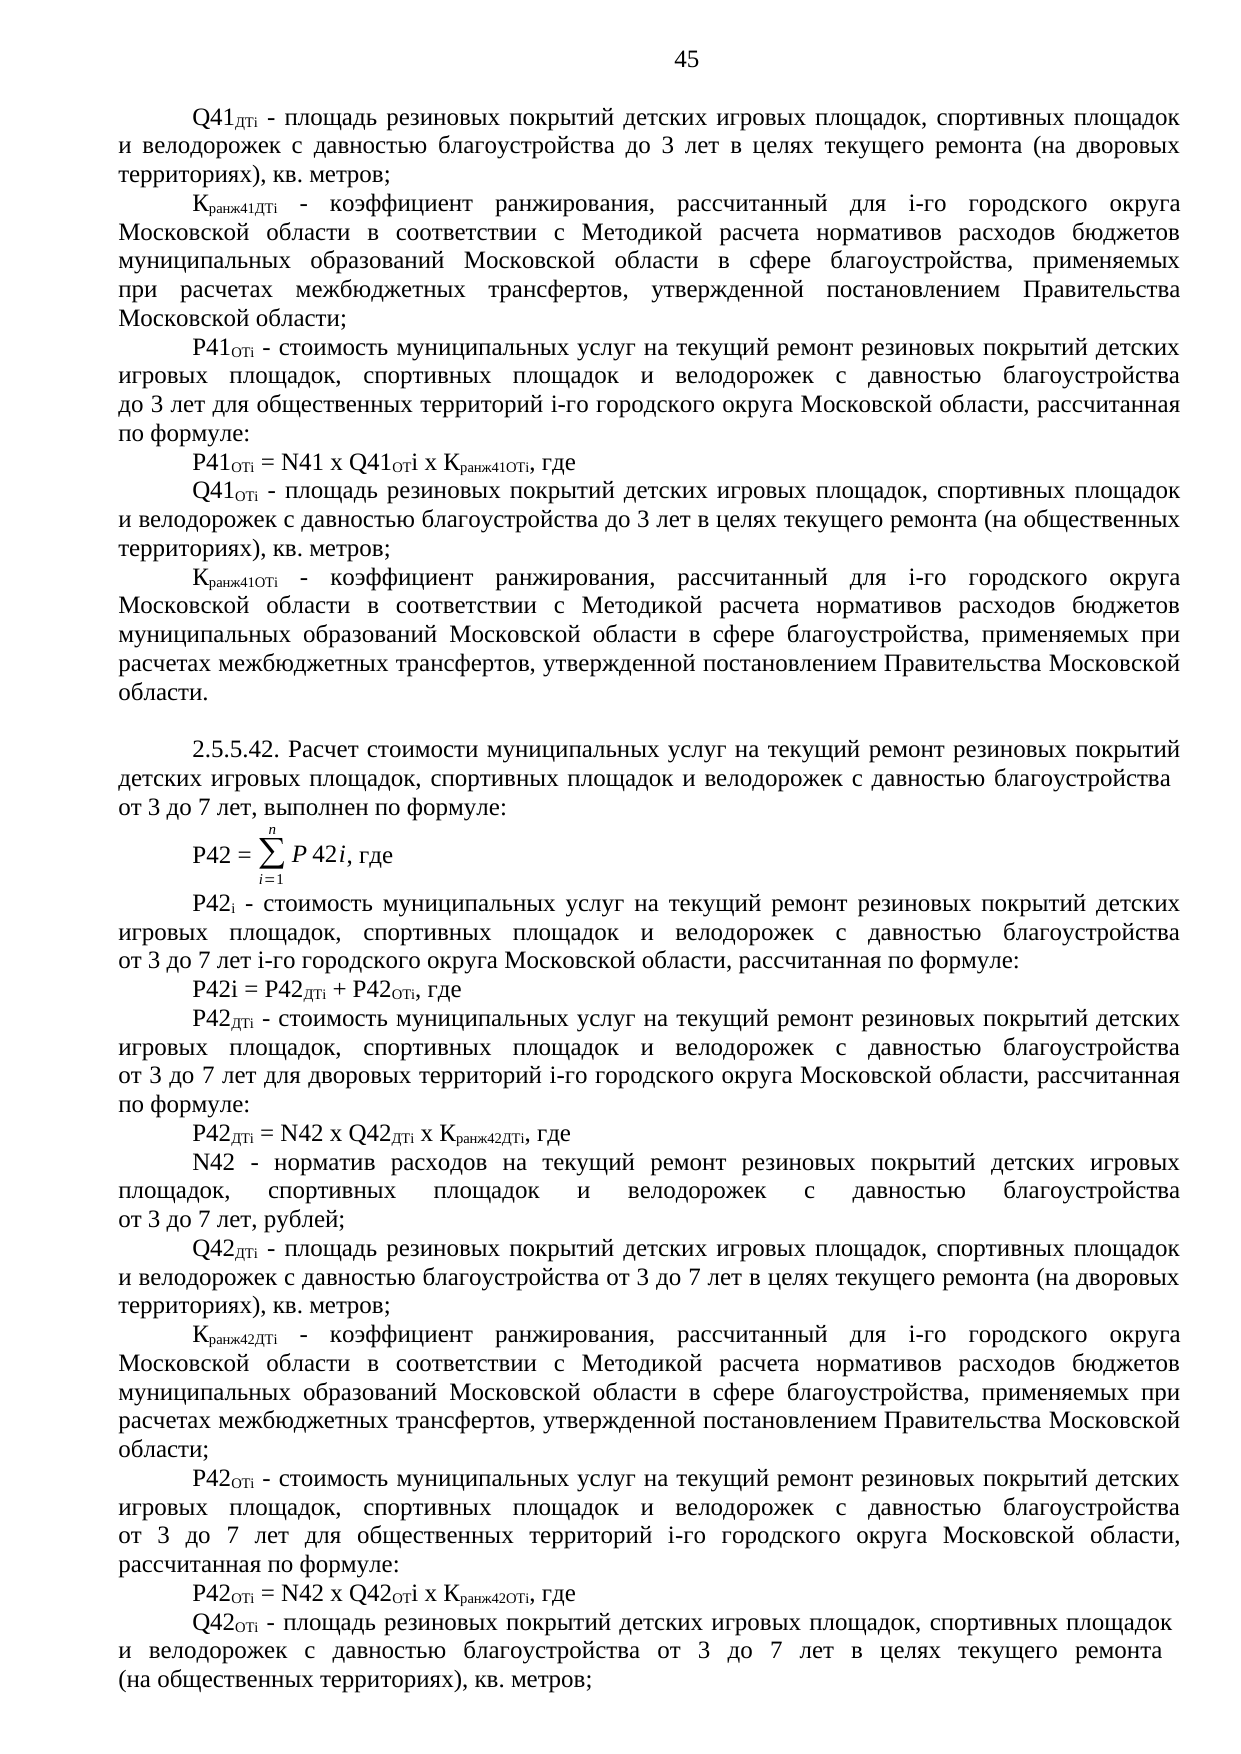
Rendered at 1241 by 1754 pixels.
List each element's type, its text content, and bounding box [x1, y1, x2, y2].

text P42ОТi - стоимость муниципальных услуг на текущий ремонт резиновых покрытий детских игровых площадок, спортивных площадок и велодорожек с давностью благоустройства от 3 до 7 лет для общественных территорий i-го городского округа Московской области, рассчитанная по формуле: [118, 1463, 1181, 1578]
text Q42ОТi - площадь резиновых покрытий детских игровых площадок, спортивных площадок и велодорожек с давностью благоустройства от 3 до 7 лет в целях текущего ремонта (на общественных территориях), кв. метров; [118, 1607, 1181, 1693]
text Q41ОТi - площадь резиновых покрытий детских игровых площадок, спортивных площадок и велодорожек с давностью благоустройства до 3 лет в целях текущего ремонта (на общественных территориях), кв. метров; [118, 476, 1181, 562]
text Кранж41ДТi - коэффициент ранжирования, рассчитанный для i-го городского округа Московской области в соответствии с Методикой расчета нормативов расходов бюджетов муниципальных образований Московской области в сфере благоустройства, применяемых при расчетах межбюджетных трансфертов, утвержденной постановлением Правительства Московской области; [118, 188, 1181, 332]
text P42ОТi = N42 x Q42ОТi x Кранж42ОТi, где [118, 1578, 1181, 1607]
text Q42ДТi - площадь резиновых покрытий детских игровых площадок, спортивных площадок и велодорожек с давностью благоустройства от 3 до 7 лет в целях текущего ремонта (на дворовых территориях), кв. метров; [118, 1233, 1181, 1319]
text Кранж41ОТi - коэффициент ранжирования, рассчитанный для i-го городского округа Московской области в соответствии с Методикой расчета нормативов расходов бюджетов муниципальных образований Московской области в сфере благоустройства, применяемых при расчетах межбюджетных трансфертов, утвержденной постановлением Правительства Московской области. [118, 562, 1181, 706]
text P42 = , где [118, 821, 1181, 888]
text P41ОТi = N41 x Q41ОТi x Кранж41ОТi, где [118, 447, 1181, 476]
text P42ДТi - стоимость муниципальных услуг на текущий ремонт резиновых покрытий детских игровых площадок, спортивных площадок и велодорожек с давностью благоустройства от 3 до 7 лет для дворовых территорий i-го городского округа Московской области, рассчитанная по формуле: [118, 1003, 1181, 1118]
text 2.5.5.42. Расчет стоимости муниципальных услуг на текущий ремонт резиновых покрытий детских игровых площадок, спортивных площадок и велодорожек с давностью благоустройства от 3 до 7 лет, выполнен по формуле: [118, 734, 1181, 821]
text P42i - стоимость муниципальных услуг на текущий ремонт резиновых покрытий детских игровых площадок, спортивных площадок и велодорожек с давностью благоустройства от 3 до 7 лет i-го городского округа Московской области, рассчитанная по формуле: [118, 888, 1181, 974]
text Q41ДТi - площадь резиновых покрытий детских игровых площадок, спортивных площадок и велодорожек с давностью благоустройства до 3 лет в целях текущего ремонта (на дворовых территориях), кв. метров; [118, 102, 1181, 188]
text N42 - норматив расходов на текущий ремонт резиновых покрытий детских игровых площадок, спортивных площадок и велодорожек с давностью благоустройства от 3 до 7 лет, рублей; [118, 1147, 1181, 1233]
text P42ДТi = N42 x Q42ДТi x Кранж42ДТi, где [118, 1118, 1181, 1147]
text P41ОТi - стоимость муниципальных услуг на текущий ремонт резиновых покрытий детских игровых площадок, спортивных площадок и велодорожек с давностью благоустройства до 3 лет для общественных территорий i-го городского округа Московской области, рассчитанная по формуле: [118, 332, 1181, 447]
text P42i = P42ДТi + P42ОТi, где [118, 974, 1181, 1003]
text Кранж42ДТi - коэффициент ранжирования, рассчитанный для i-го городского округа Московской области в соответствии с Методикой расчета нормативов расходов бюджетов муниципальных образований Московской области в сфере благоустройства, применяемых при расчетах межбюджетных трансфертов, утвержденной постановлением Правительства Московской области; [118, 1319, 1181, 1463]
